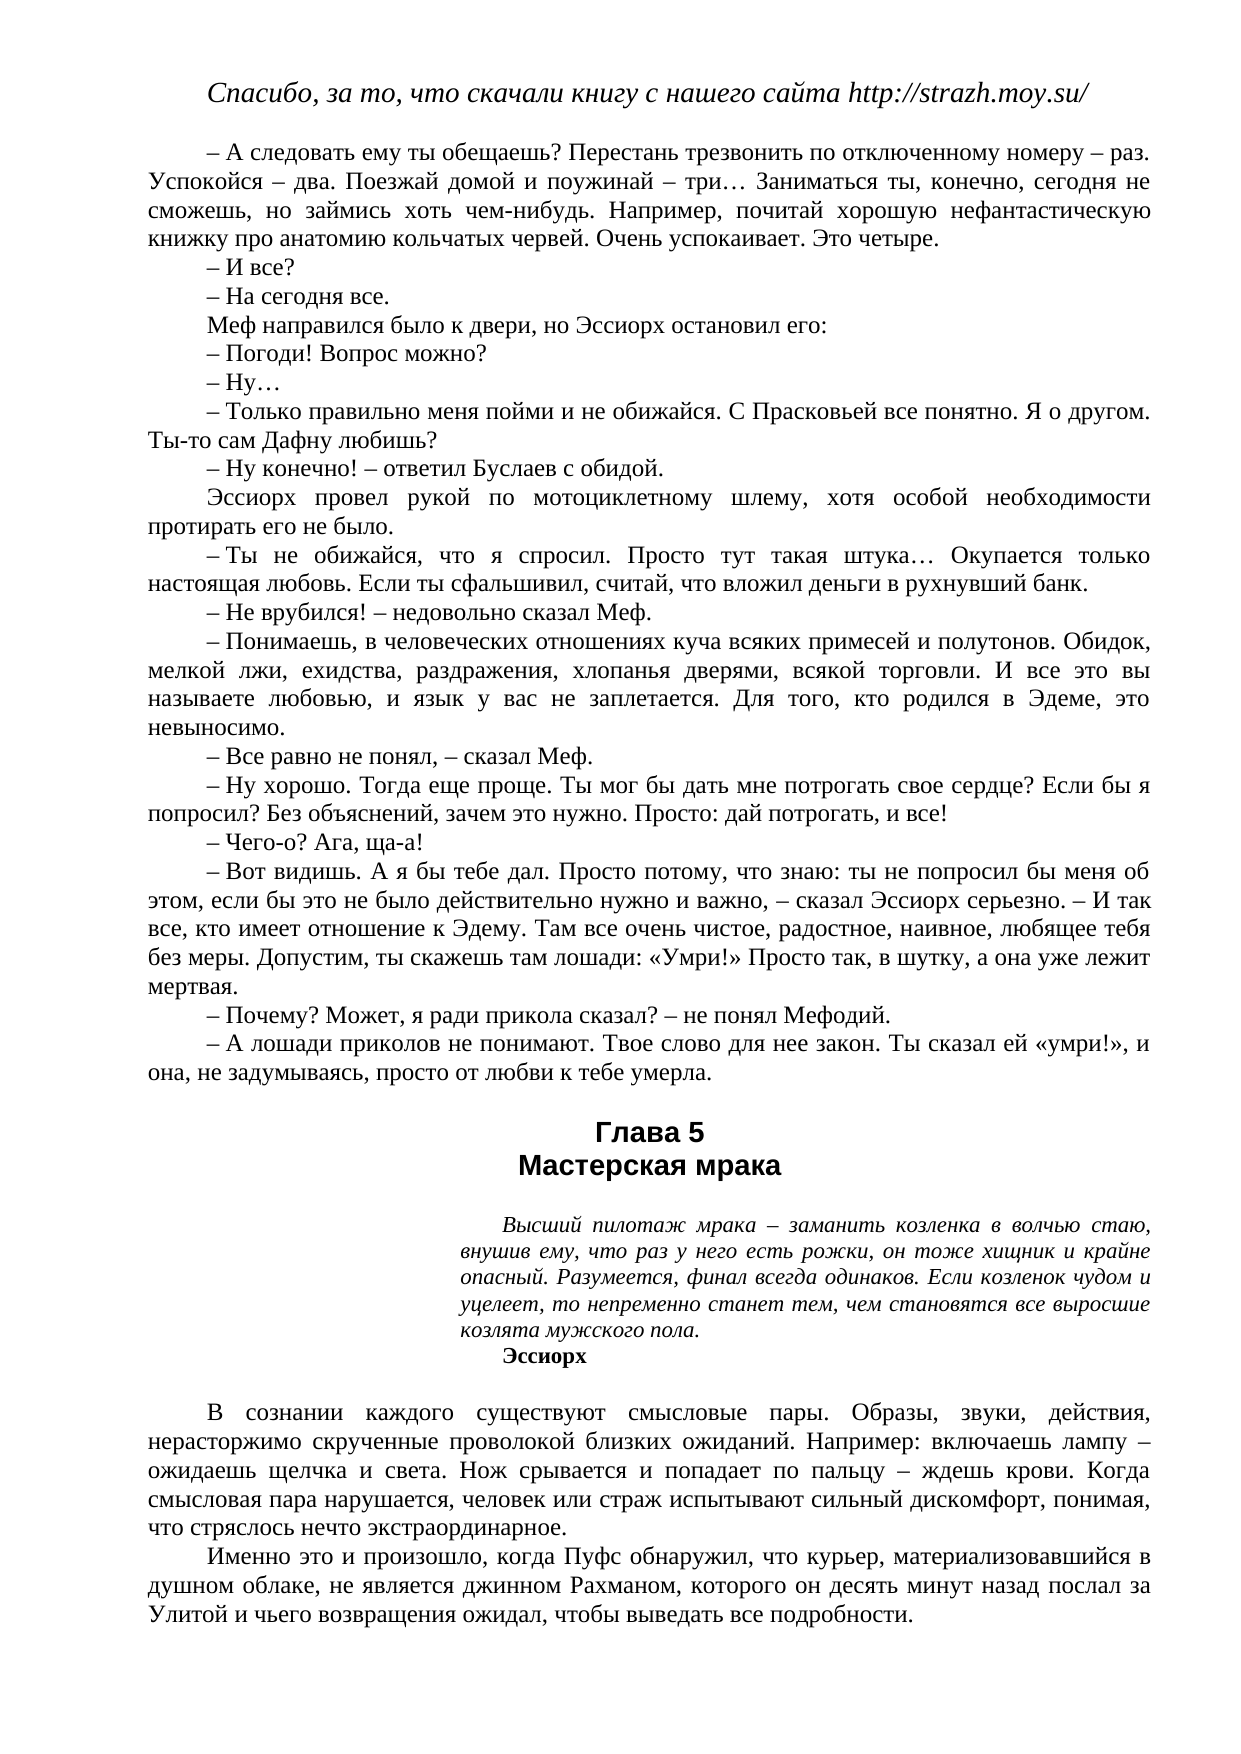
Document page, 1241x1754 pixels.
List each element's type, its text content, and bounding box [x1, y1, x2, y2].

text – На сегодня все. [148, 281, 1152, 310]
text Высший пилотаж мрака – заманить козленка в волчью стаю, внушив ему, что раз у него есть рожки, он тоже хищник и крайне опасный. Разумеется, финал всегда одинаков. Если козленок чудом и уцелеет, то непременно станет тем, чем становятся все выросшие козлята мужского пола. [460, 1211, 1152, 1342]
text – Понимаешь, в человеческих отношениях куча всяких примесей и полутонов. Обидок, мелкой лжи, ехидства, раздражения, хлопанья дверями, всякой торговли. И все это вы называете любовью, и язык у вас не заплетается. Для того, кто родился в Эдеме, это невыносимо. [148, 626, 1152, 741]
text В сознании каждого существуют смысловые пары. Образы, звуки, действия, нерасторжимо скрученные проволокой близких ожиданий. Например: включаешь лампу – ожидаешь щелчка и света. Нож срывается и попадает по пальцу – ждешь крови. Когда смысловая пара нарушается, человек или страж испытывают сильный дискомфорт, понимая, что стряслось нечто экстраординарное. [148, 1397, 1152, 1541]
text Именно это и произошло, когда Пуфс обнаружил, что курьер, материализовавшийся в душном облаке, не является джинном Рахманом, которого он десять минут назад послал за Улитой и чьего возвращения ожидал, чтобы выведать все подробности. [148, 1541, 1152, 1627]
text – А следовать ему ты обещаешь? Перестань трезвонить по отключенному номеру – раз. Успокойся – два. Поезжай домой и поужинай – три… Заниматься ты, конечно, сегодня не сможешь, но займись хоть чем-нибудь. Например, почитай хорошую нефантастическую книжку про анатомию кольчатых червей. Очень успокаивает. Это четыре. [148, 137, 1152, 252]
subtitle Мастерская мрака [148, 1148, 1152, 1182]
text – Ты не обижайся, что я спросил. Просто тут такая штука… Окупается только настоящая любовь. Если ты сфальшивил, считай, что вложил деньги в рухнувший банк. [148, 540, 1152, 597]
text Эссиорх провел рукой по мотоциклетному шлему, хотя особой необходимости протирать его не было. [148, 482, 1152, 540]
text – Погоди! Вопрос можно? [148, 338, 1152, 367]
text – Чего-о? Ага, ща-а! [148, 827, 1152, 856]
text Меф направился было к двери, но Эссиорх остановил его: [148, 310, 1152, 338]
text – Ну… [148, 367, 1152, 396]
subtitle Глава 5 [148, 1115, 1152, 1148]
text – Ну конечно! – ответил Буслаев с обидой. [148, 453, 1152, 482]
text – Только правильно меня пойми и не обижайся. С Прасковьей все понятно. Я о другом. Ты-то сам Дафну любишь? [148, 396, 1152, 453]
text – Не врубился! – недовольно сказал Меф. [148, 597, 1152, 626]
text – А лошади приколов не понимают. Твое слово для нее закон. Ты сказал ей «умри!», и она, не задумываясь, просто от любви к тебе умерла. [148, 1028, 1152, 1086]
text – Ну хорошо. Тогда еще проще. Ты мог бы дать мне потрогать свое сердце? Если бы я попросил? Без объяснений, зачем это нужно. Просто: дай потрогать, и все! [148, 770, 1152, 827]
text – Вот видишь. А я бы тебе дал. Просто потому, что знаю: ты не попросил бы меня об этом, если бы это не было действительно нужно и важно, – сказал Эссиорх серьезно. – И так все, кто имеет отношение к Эдему. Там все очень чистое, радостное, наивное, любящее тебя без меры. Допустим, ты скажешь там лошади: «Умри!» Просто так, в шутку, а она уже лежит мертвая. [148, 856, 1152, 1000]
text – И все? [148, 252, 1152, 281]
text – Все равно не понял, – сказал Меф. [148, 741, 1152, 770]
text – Почему? Может, я ради прикола сказал? – не понял Мефодий. [148, 1000, 1152, 1028]
text Эссиорх [460, 1342, 1152, 1369]
